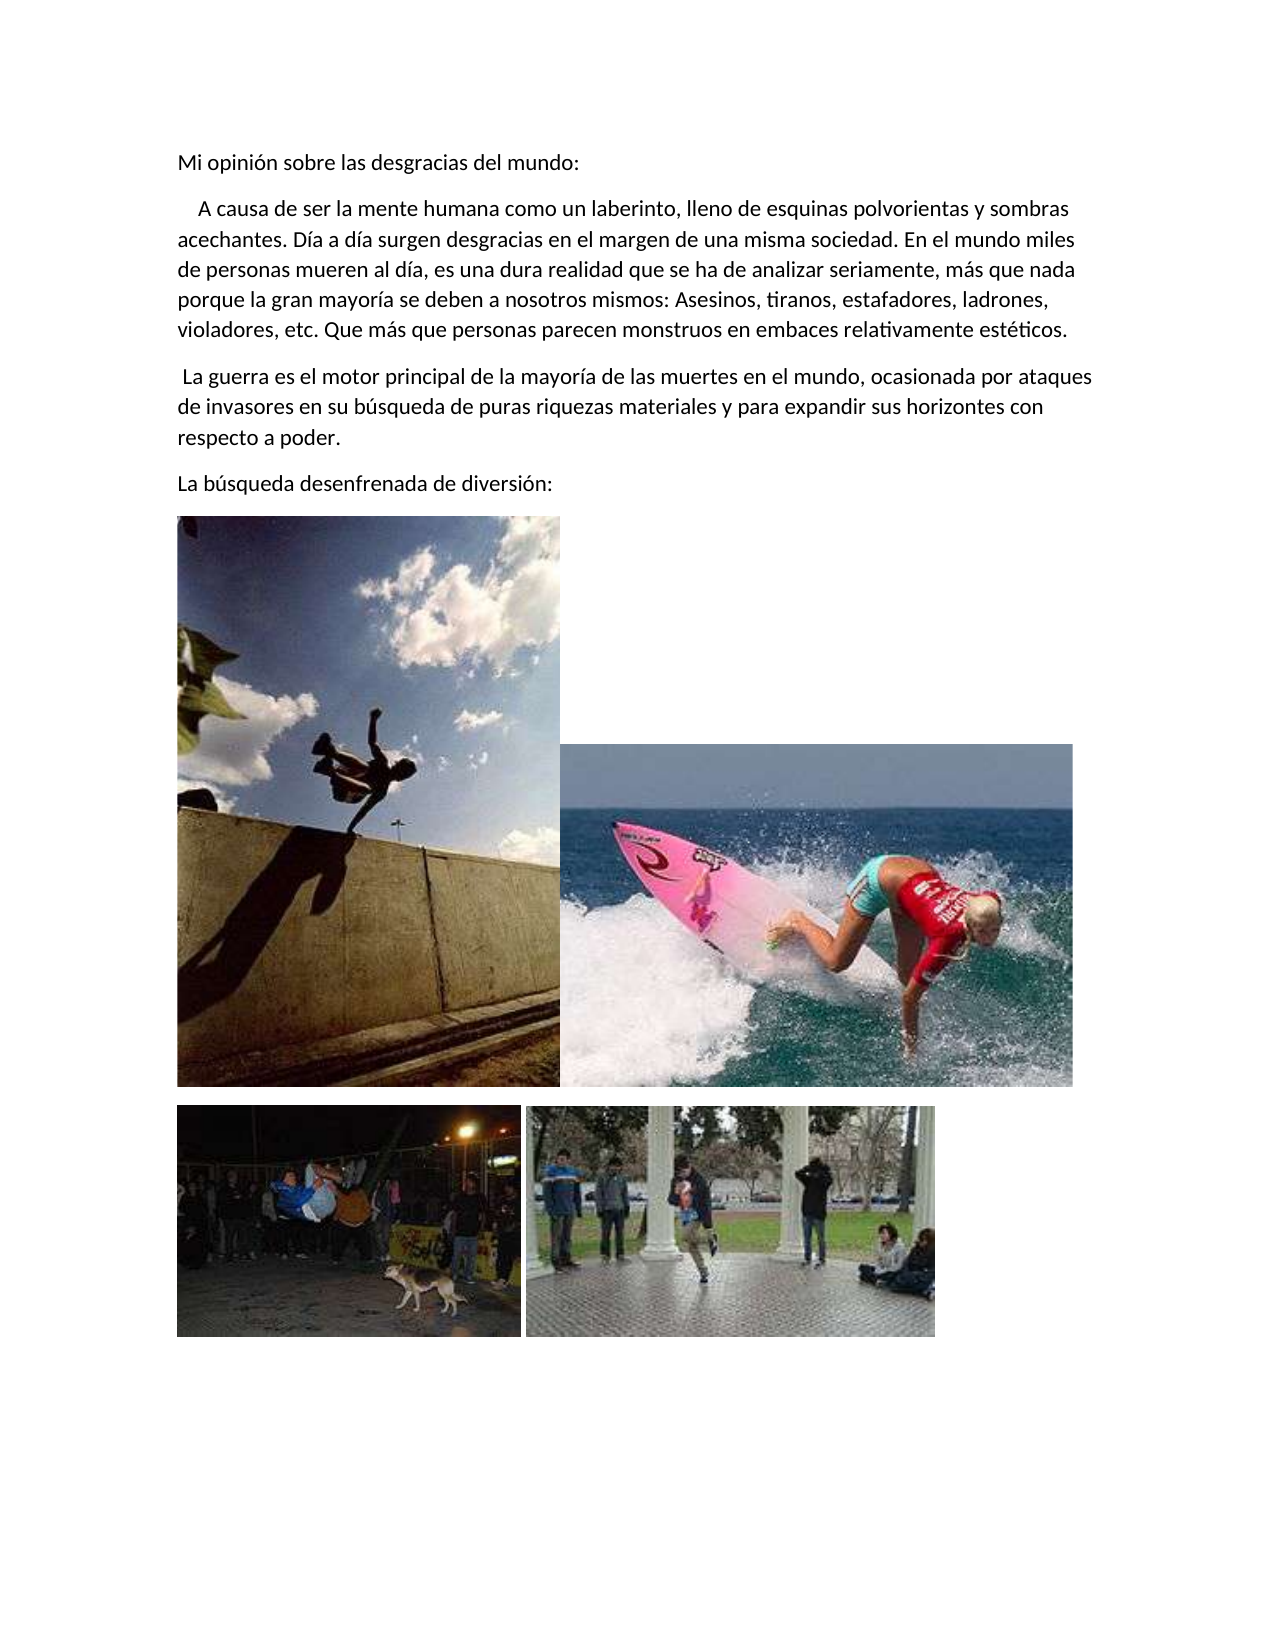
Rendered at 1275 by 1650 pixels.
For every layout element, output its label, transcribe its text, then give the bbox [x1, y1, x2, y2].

text La búsqueda desenfrenada de diversión: [177, 469, 1098, 497]
text Mi opinión sobre las desgracias del mundo: [177, 148, 1098, 176]
picture [177, 516, 1073, 1087]
picture [177, 1105, 521, 1337]
text A causa de ser la mente humana como un laberinto, lleno de esquinas polvorientas y sombras acechantes. Día a día surgen desgracias en el margen de una misma sociedad. En el mundo miles de personas mueren al día, es una dura realidad que se ha de analizar seriamente, más que nada porque la gran mayoría se deben a nosotros mismos: Asesinos, tiranos, estafadores, ladrones, violadores, etc. Que más que personas parecen monstruos en embaces relativamente estéticos. [177, 194, 1098, 343]
text La guerra es el motor principal de la mayoría de las muertes en el mundo, ocasionada por ataques de invasores en su búsqueda de puras riquezas materiales y para expandir sus horizontes con respecto a poder. [177, 362, 1098, 451]
picture [526, 1106, 935, 1337]
